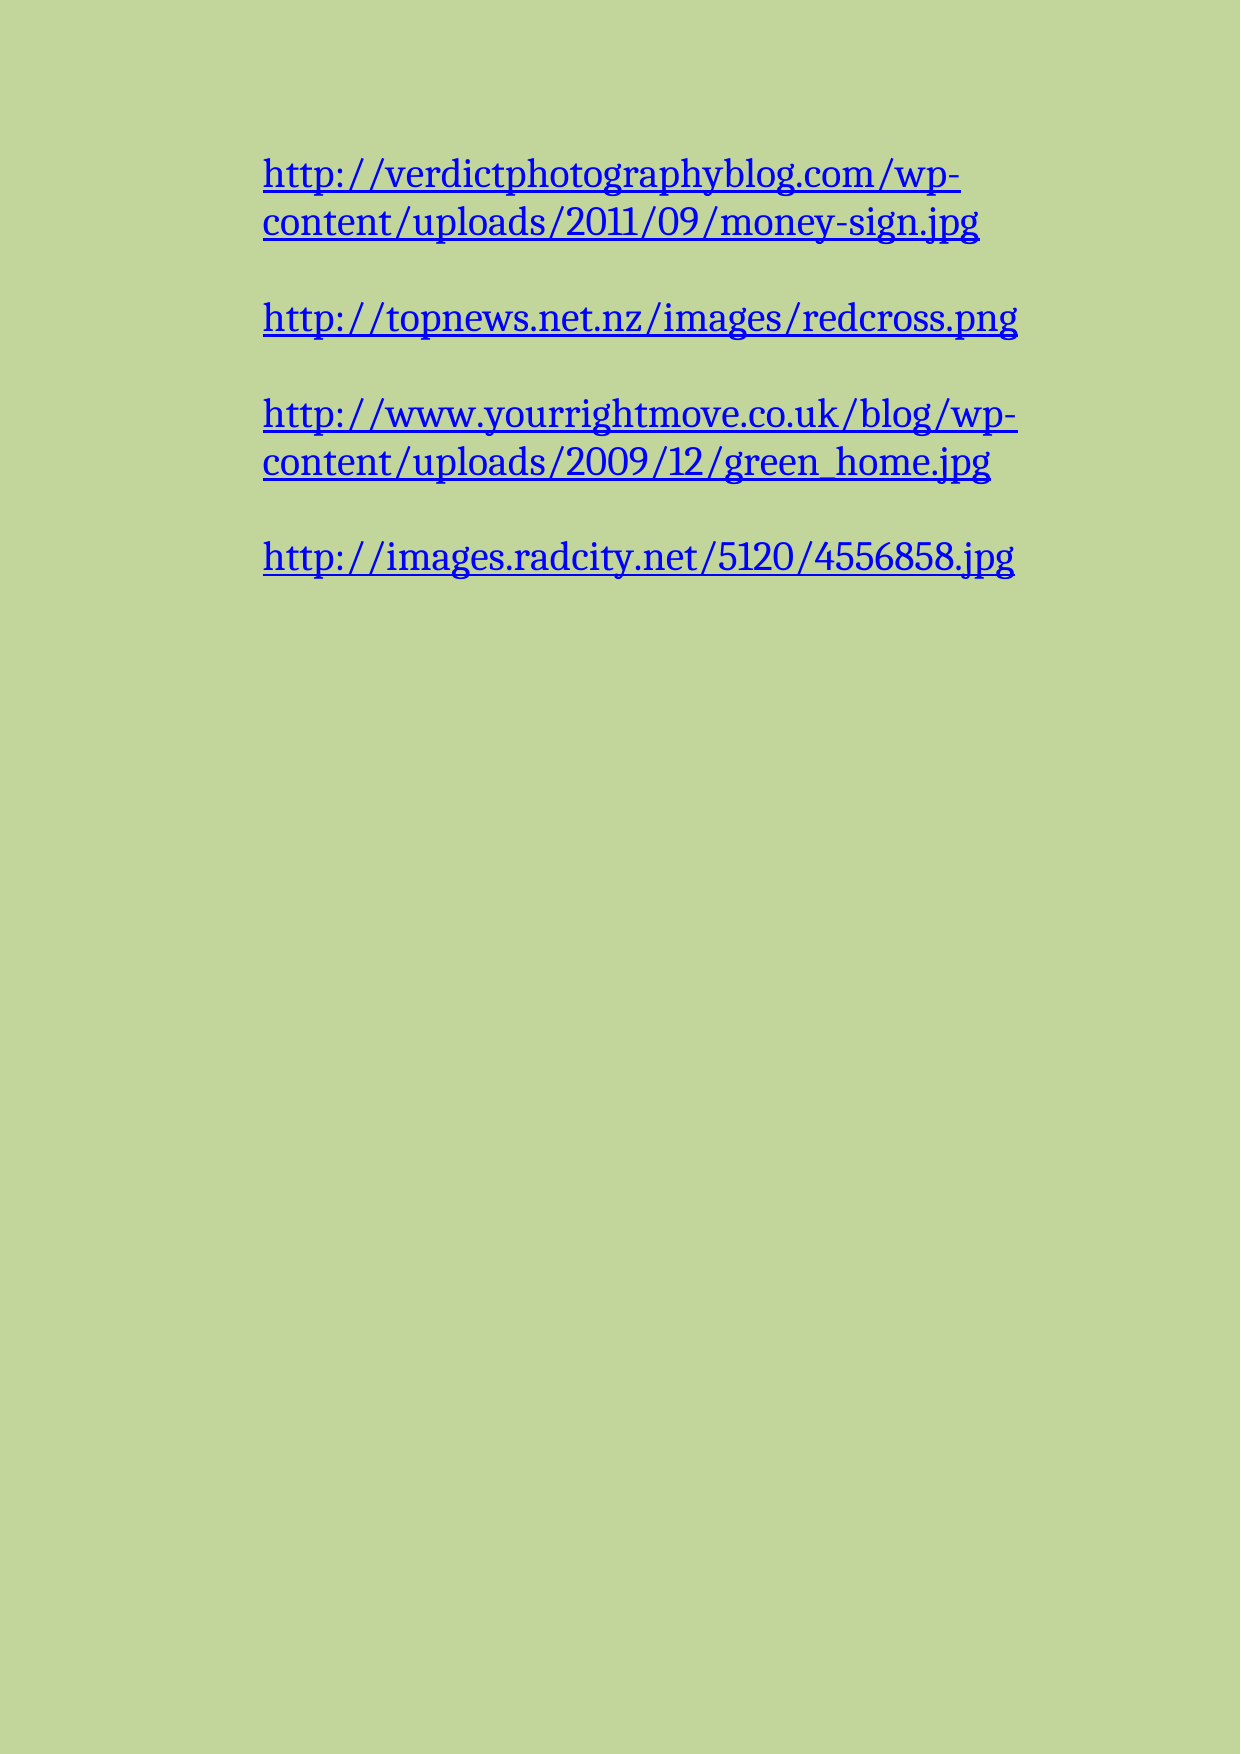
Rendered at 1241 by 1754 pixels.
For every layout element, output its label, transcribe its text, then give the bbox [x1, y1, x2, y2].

text http://verdictphotographyblog.com/wp-content/uploads/2011/09/money-sign.jpg [262, 150, 1053, 246]
text http://images.radcity.net/5120/4556858.jpg [262, 533, 1053, 581]
text http://topnews.net.nz/images/redcross.png [262, 294, 1053, 342]
text http://www.yourrightmove.co.uk/blog/wp-content/uploads/2009/12/green_home.jpg [262, 389, 1053, 485]
